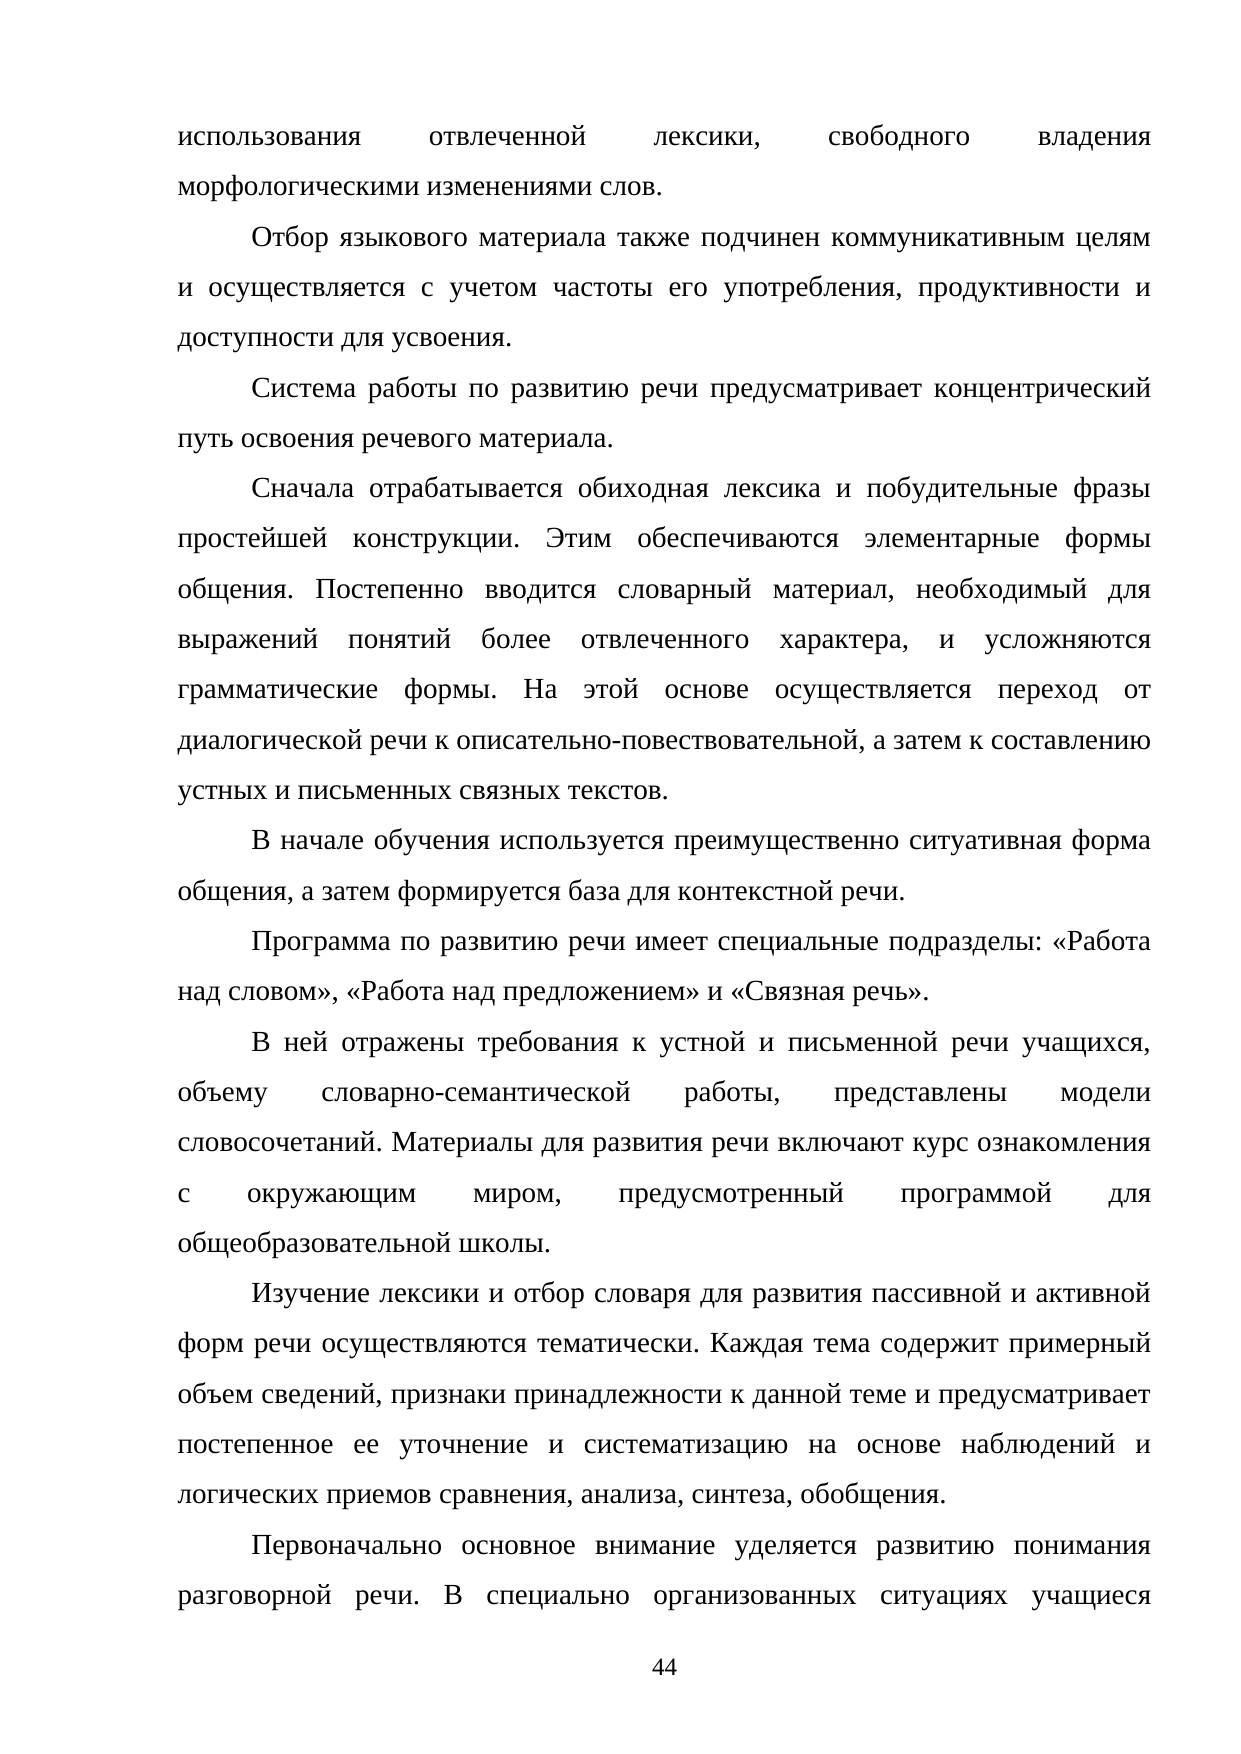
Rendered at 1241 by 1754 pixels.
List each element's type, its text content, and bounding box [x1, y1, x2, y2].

text Изучение лексики и отбор словаря для развития пассивной и активной форм речи осуществляются тематически. Каждая тема содержит примерный объем сведений, признаки принадлежности к данной теме и предусматривает постепенное ее уточнение и систематизацию на основе наблюдений и логических приемов сравнения, анализа, синтеза, обобщения. [177, 1275, 1152, 1510]
text В ней отражены требования к устной и письменной речи учащихся, объему словарно-семантической работы, представлены модели словосочетаний. Материалы для развития речи включают курс ознакомления с окружающим миром, предусмотренный программой для общеобразовательной школы. [177, 1024, 1152, 1258]
text Система работы по развитию речи предусматривает концентрический путь освоения речевого материала. [177, 370, 1152, 453]
text Сначала отрабатывается обиходная лексика и побудительные фразы простейшей конструкции. Этим обеспечиваются элементарные формы общения. Постепенно вводится словарный материал, необходимый для выражений понятий более отвлеченного характера, и усложняются грамматические формы. На этой основе осуществляется переход от диалогической речи к описательно-повествовательной, а затем к составлению устных и письменных связных текстов. [177, 470, 1152, 806]
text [177, 1527, 1152, 1611]
text В начале обучения используется преимущественно ситуативная форма общения, а затем формируется база для контекстной речи. [177, 822, 1152, 906]
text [177, 118, 1152, 202]
text Отбор языкового материала также подчинен коммуникативным целям и осуществляется с учетом частоты его употребления, продуктивности и доступности для усвоения. [177, 219, 1152, 353]
text Программа по развитию речи имеет специальные подразделы: «Работа над словом», «Работа над предложением» и «Связная речь». [177, 923, 1152, 1007]
